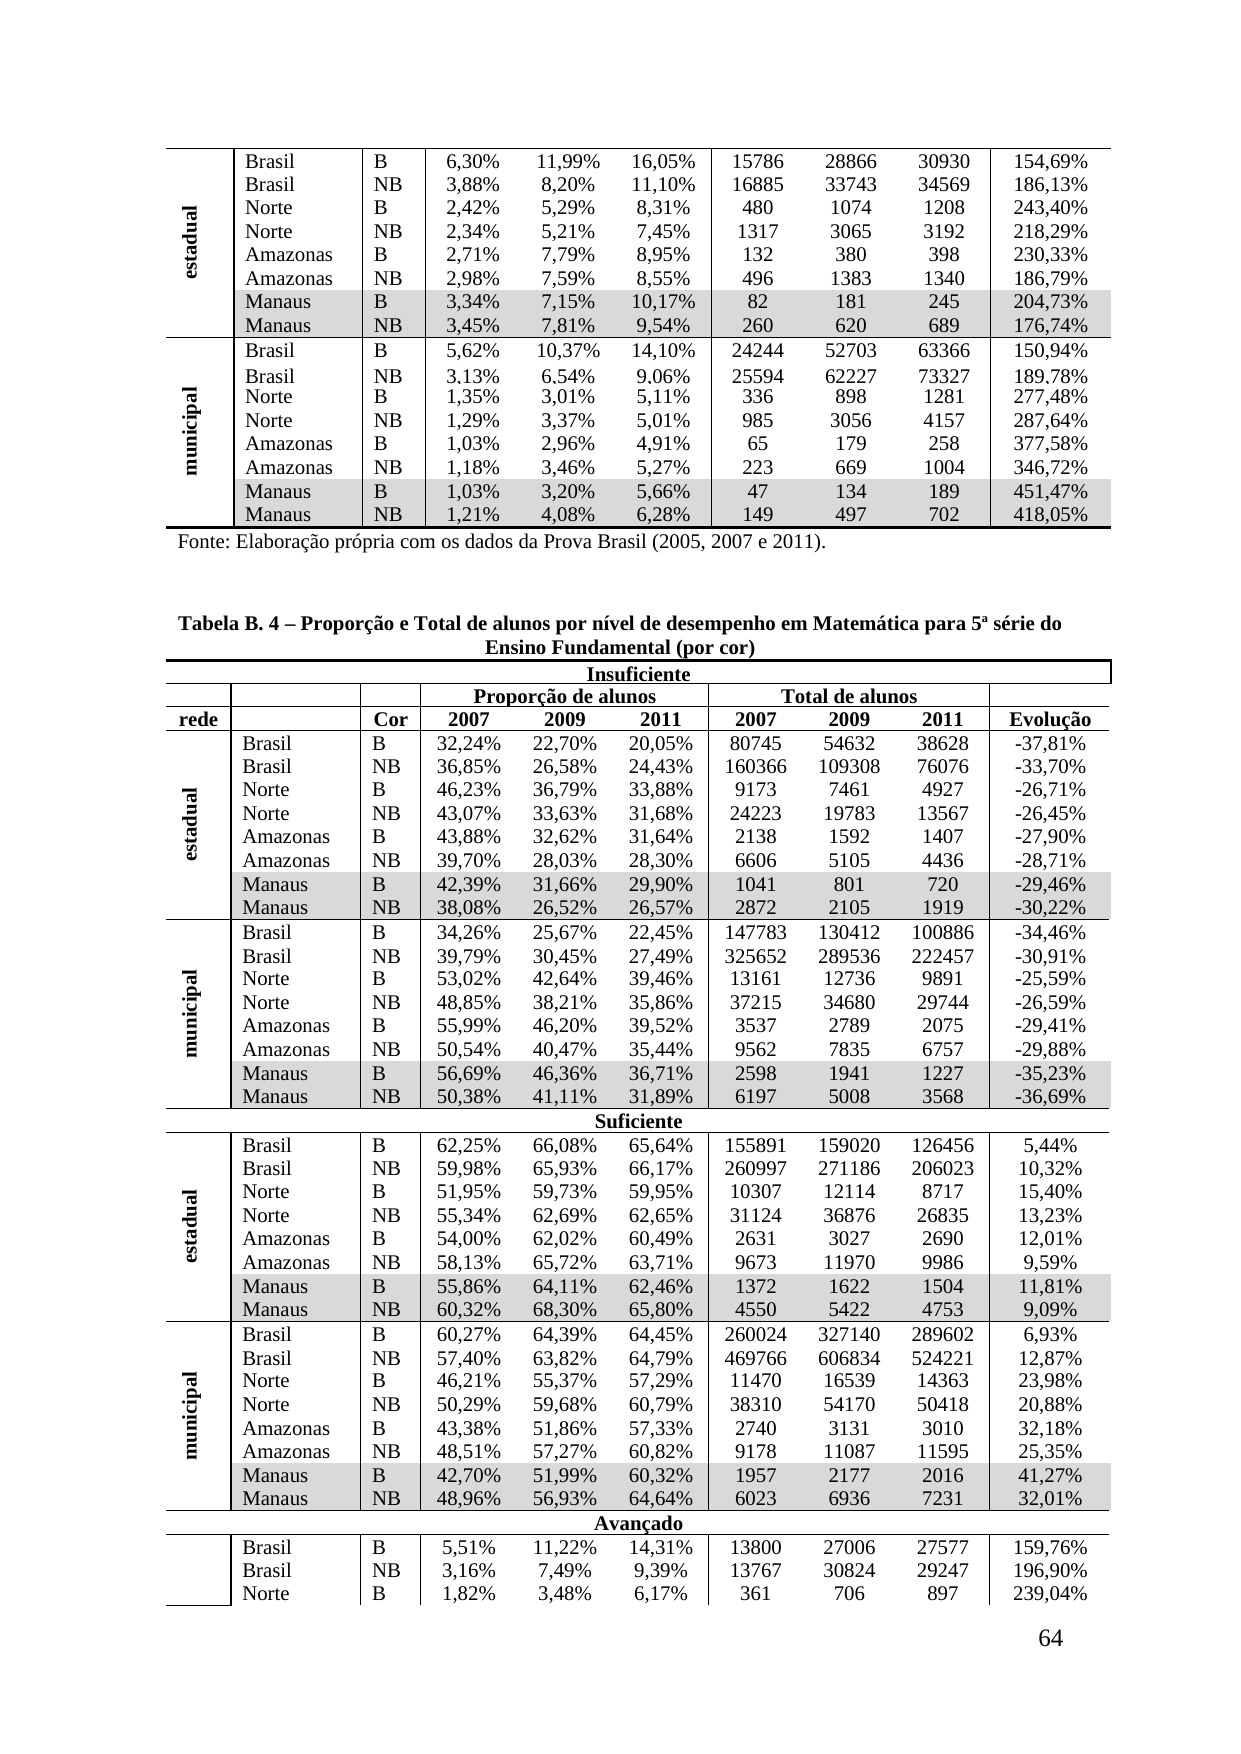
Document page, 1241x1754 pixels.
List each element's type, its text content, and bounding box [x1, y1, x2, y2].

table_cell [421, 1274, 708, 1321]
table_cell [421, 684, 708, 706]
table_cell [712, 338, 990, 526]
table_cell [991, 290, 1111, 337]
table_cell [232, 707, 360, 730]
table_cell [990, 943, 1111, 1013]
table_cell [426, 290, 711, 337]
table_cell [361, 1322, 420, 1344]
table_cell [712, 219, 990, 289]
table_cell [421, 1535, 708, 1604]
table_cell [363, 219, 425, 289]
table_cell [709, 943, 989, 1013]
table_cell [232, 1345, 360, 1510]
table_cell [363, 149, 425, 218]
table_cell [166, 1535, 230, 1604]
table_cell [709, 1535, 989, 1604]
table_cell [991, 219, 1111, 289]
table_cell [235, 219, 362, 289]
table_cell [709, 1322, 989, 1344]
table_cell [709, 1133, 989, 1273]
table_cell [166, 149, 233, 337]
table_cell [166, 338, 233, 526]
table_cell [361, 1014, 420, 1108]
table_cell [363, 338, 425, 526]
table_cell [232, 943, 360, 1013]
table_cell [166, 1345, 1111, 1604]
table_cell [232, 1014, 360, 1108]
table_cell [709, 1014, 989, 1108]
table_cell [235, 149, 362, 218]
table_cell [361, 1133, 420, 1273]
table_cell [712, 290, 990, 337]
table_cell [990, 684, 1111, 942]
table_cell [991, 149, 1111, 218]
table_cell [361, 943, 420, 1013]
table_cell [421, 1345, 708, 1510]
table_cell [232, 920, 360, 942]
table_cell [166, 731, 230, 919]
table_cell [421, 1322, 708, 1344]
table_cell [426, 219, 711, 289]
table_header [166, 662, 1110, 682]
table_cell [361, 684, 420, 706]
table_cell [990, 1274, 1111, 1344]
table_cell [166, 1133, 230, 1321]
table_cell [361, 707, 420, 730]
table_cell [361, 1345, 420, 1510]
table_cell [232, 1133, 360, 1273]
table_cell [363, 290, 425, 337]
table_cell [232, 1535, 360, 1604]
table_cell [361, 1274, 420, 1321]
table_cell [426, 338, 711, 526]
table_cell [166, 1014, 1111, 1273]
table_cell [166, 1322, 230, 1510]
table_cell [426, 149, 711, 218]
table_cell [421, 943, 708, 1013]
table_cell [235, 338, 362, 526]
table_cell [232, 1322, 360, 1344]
text Tabela B. 4 – Proporção e Total de alunos por nível de desempenho em Matemática para 5ª série do Ensino Fundamental (por cor) [177, 611, 1063, 659]
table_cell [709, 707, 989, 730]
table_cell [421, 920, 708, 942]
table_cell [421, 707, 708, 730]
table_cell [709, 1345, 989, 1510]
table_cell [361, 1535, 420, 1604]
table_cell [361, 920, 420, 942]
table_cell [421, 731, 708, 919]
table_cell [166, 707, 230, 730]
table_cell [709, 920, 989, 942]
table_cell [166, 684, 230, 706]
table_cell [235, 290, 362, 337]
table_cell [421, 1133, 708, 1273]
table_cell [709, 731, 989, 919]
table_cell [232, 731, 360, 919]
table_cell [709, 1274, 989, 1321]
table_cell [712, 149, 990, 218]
text Fonte: Elaboração própria com os dados da Prova Brasil (2005, 2007 e 2011). [177, 529, 1063, 553]
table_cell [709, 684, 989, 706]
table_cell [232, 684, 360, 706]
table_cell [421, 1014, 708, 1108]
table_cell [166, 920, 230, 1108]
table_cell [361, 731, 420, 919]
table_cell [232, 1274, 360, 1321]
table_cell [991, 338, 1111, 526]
